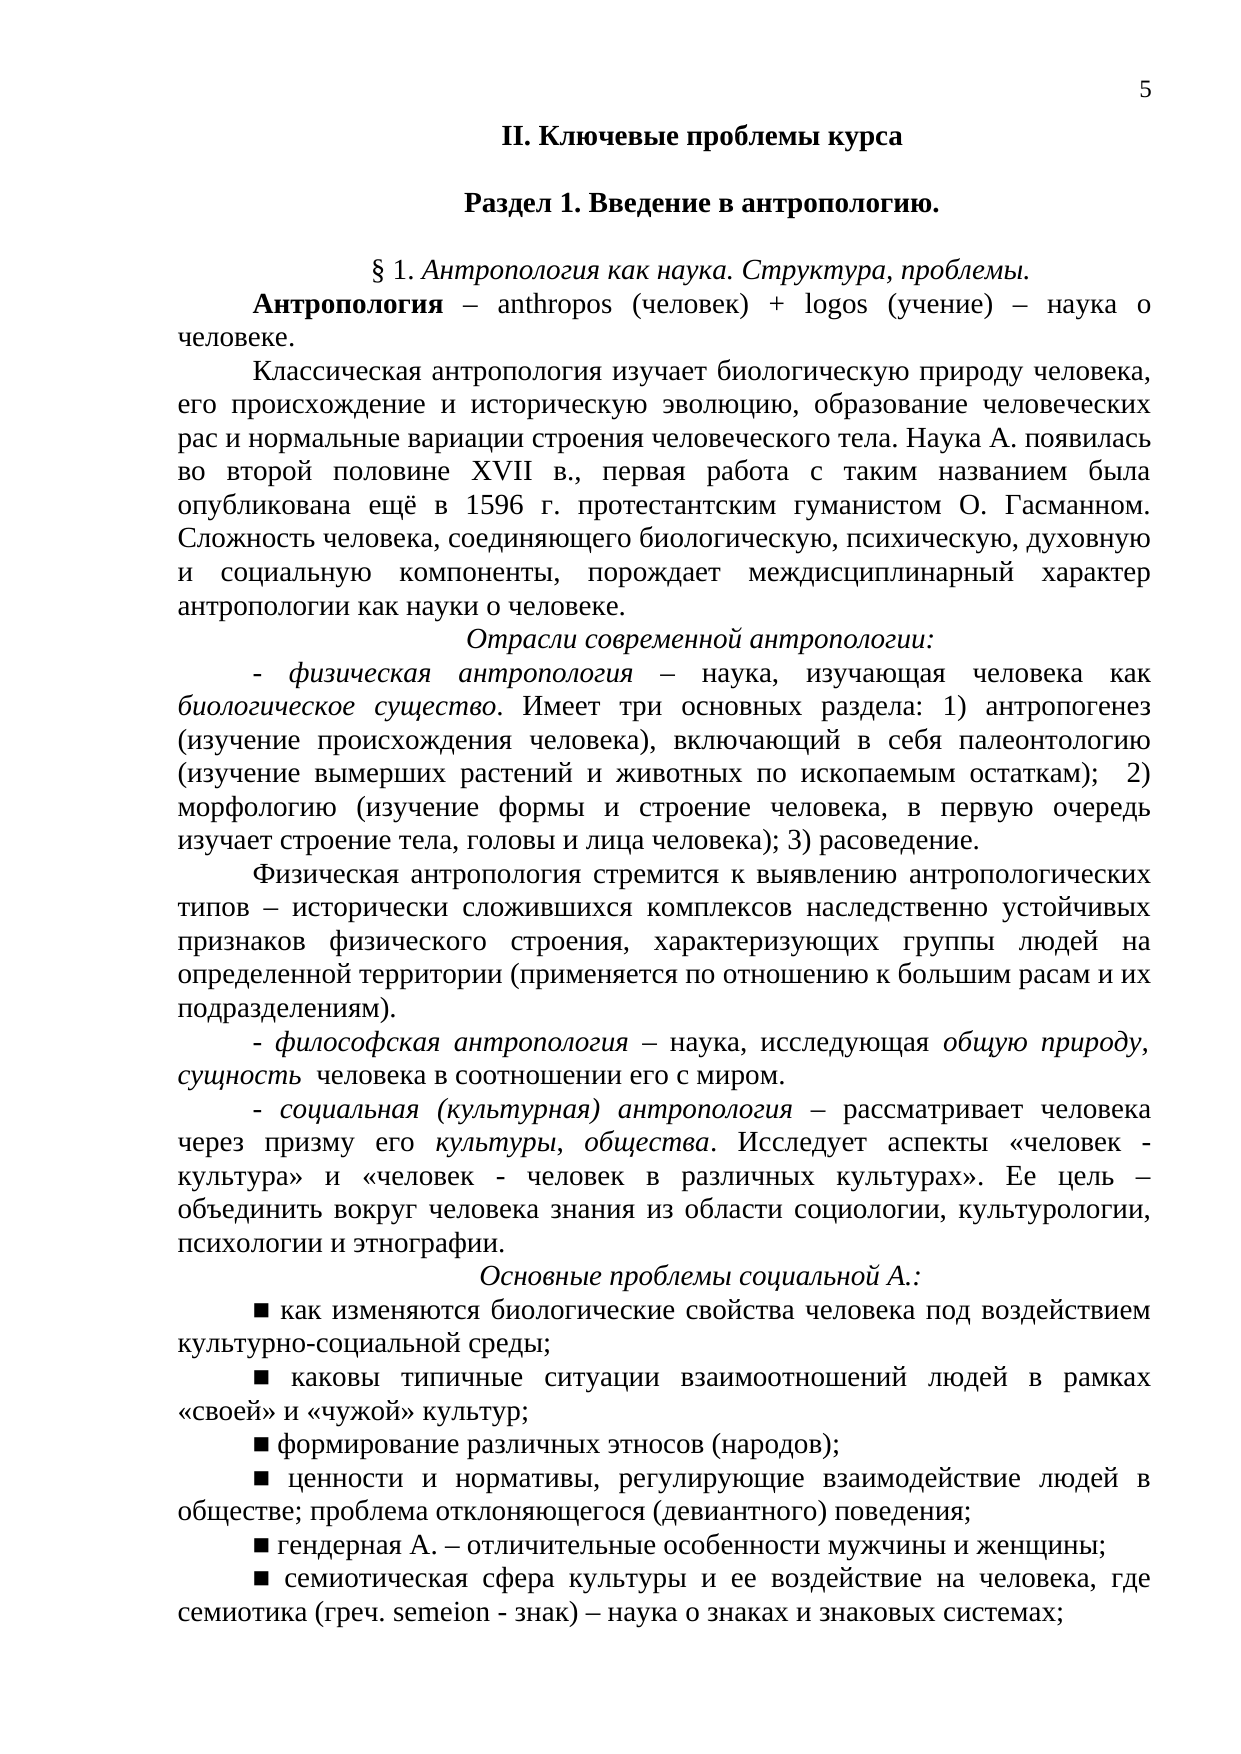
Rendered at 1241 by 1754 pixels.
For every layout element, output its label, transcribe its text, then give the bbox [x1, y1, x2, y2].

text ■ ценности и нормативы, регулирующие взаимодействие людей в обществе; проблема отклоняющегося (девиантного) поведения; [177, 1460, 1152, 1527]
text ■ семиотическая сфера культуры и ее воздействие на человека, где семиотика (греч. semeion - знак) – наука о знаках и знаковых системах; [177, 1560, 1152, 1627]
text Физическая антропология стремится к выявлению антропологических типов – исторически сложившихся комплексов наследственно устойчивых признаков физического строения, характеризующих группы людей на определенной территории (применяется по отношению к большим расам и их подразделениям). [177, 856, 1152, 1024]
text II. Ключевые проблемы курса [252, 118, 1152, 152]
text Антропология – anthropos (человек) + logos (учение) – наука о человеке. [177, 286, 1152, 353]
text Основные проблемы социальной А.: [177, 1258, 1152, 1292]
text - философская антропология – наука, исследующая общую природу, сущность человека в соотношении его с миром. [177, 1024, 1152, 1091]
text Раздел 1. Введение в антропологию. [177, 185, 1152, 219]
text ■ каковы типичные ситуации взаимоотношений людей в рамках «своей» и «чужой» культур; [177, 1359, 1152, 1426]
text Классическая антропология изучает биологическую природу человека, его происхождение и историческую эволюцию, образование человеческих рас и нормальные вариации строения человеческого тела. Наука А. появилась во второй половине XVII в., первая работа с таким названием была опубликована ещё в . протестантским гуманистом О. Гасманном. Сложность человека, соединяющего биологическую, психическую, духовную и социальную компоненты, порождает междисциплинарный характер антропологии как науки о человеке. [177, 353, 1152, 621]
text Отрасли современной антропологии: [177, 621, 1152, 655]
text ■ гендерная А. – отличительные особенности мужчины и женщины; [177, 1527, 1152, 1560]
text ■ как изменяются биологические свойства человека под воздействием культурно-социальной среды; [177, 1292, 1152, 1359]
text § 1. Антропология как наука. Структура, проблемы. [252, 252, 1152, 286]
text - социальная (культурная) антропология – рассматривает человека через призму его культуры, общества. Исследует аспекты «человек - культура» и «человек - человек в различных культурах». Ее цель – объединить вокруг человека знания из области социологии, культурологии, психологии и этнографии. [177, 1091, 1152, 1258]
text ■ формирование различных этносов (народов); [177, 1426, 1152, 1460]
text - физическая антропология – наука, изучающая человека как биологическое существо. Имеет три основных раздела: 1) антропогенез (изучение происхождения человека), включающий в себя палеонтологию (изучение вымерших растений и животных по ископаемым остаткам); 2) морфологию (изучение формы и строение человека, в первую очередь изучает строение тела, головы и лица человека); 3) расоведение. [177, 655, 1152, 856]
